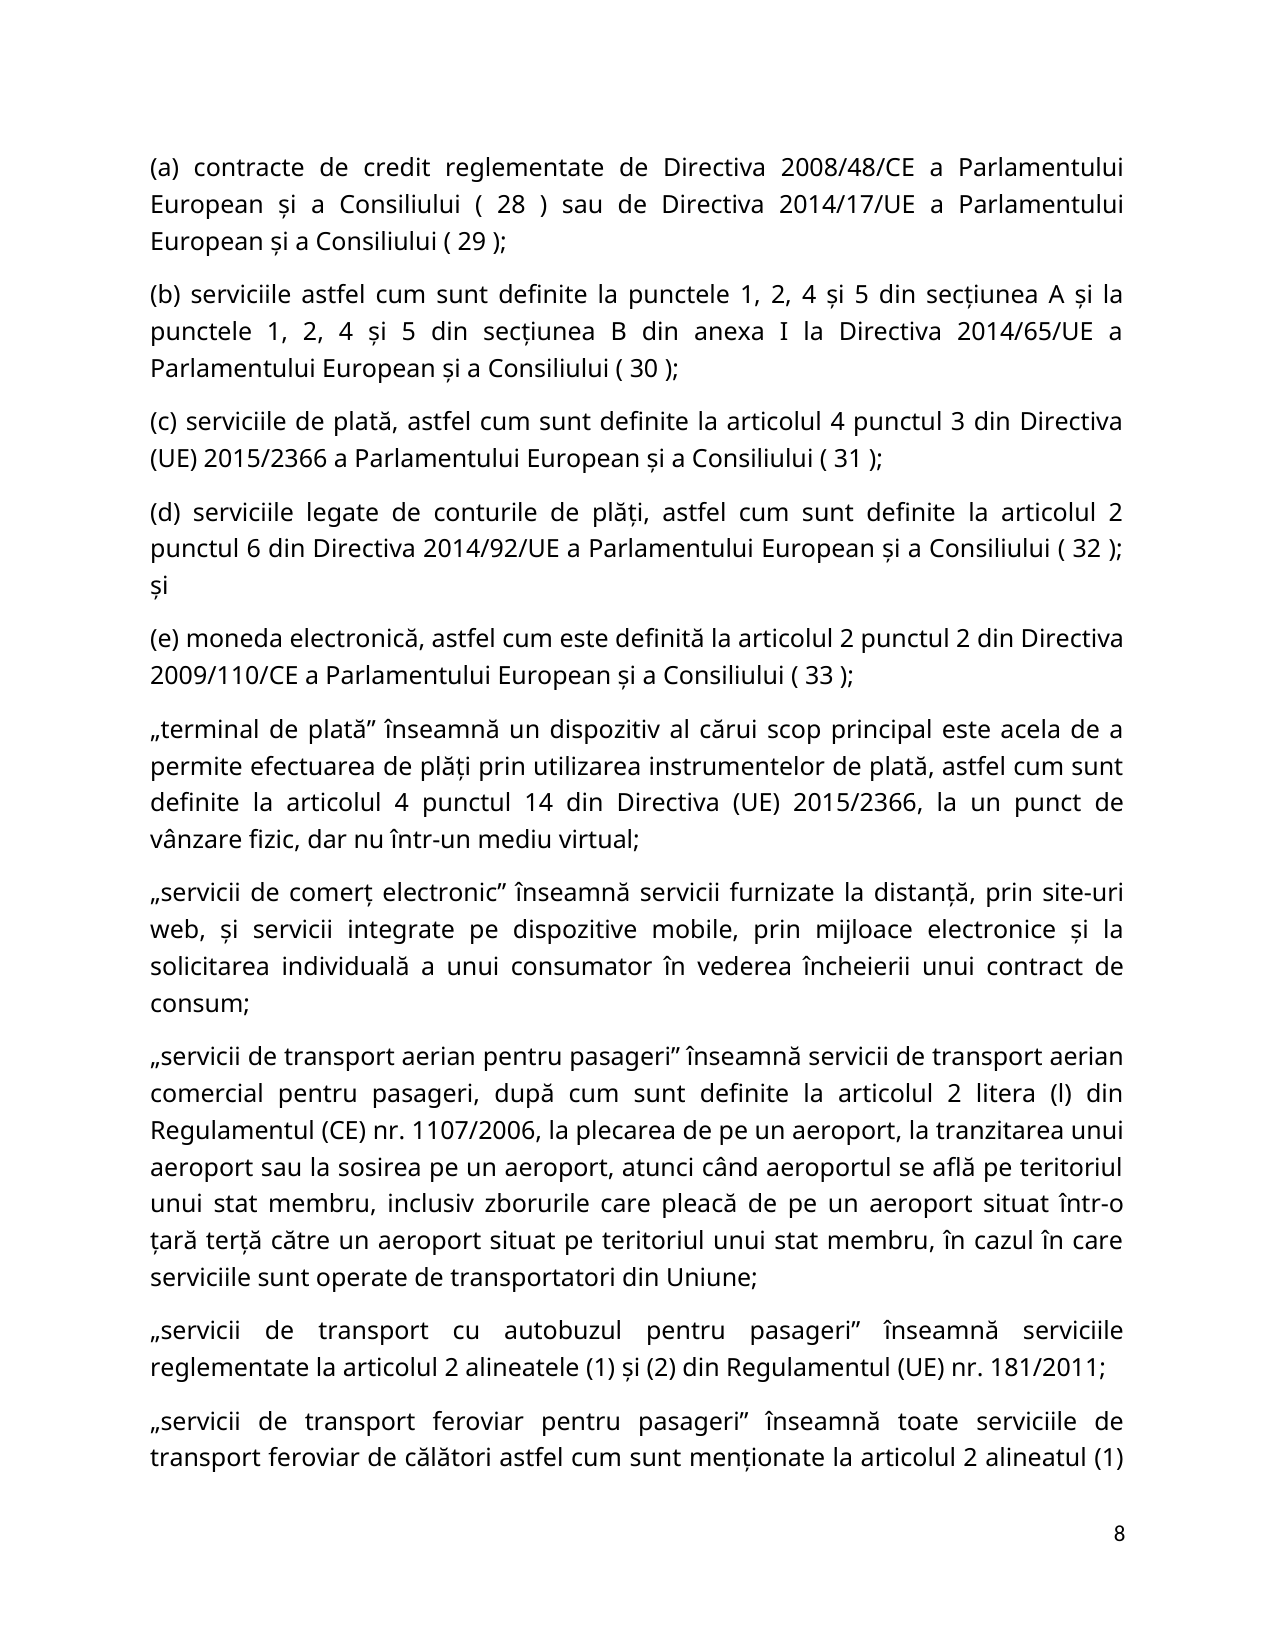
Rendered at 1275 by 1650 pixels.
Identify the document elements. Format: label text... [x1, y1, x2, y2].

text „servicii de transport cu autobuzul pentru pasageri” înseamnă serviciile reglementate la articolul 2 alineatele (1) și (2) din Regulamentul (UE) nr. 181/2011; [150, 1313, 1125, 1384]
text „terminal de plată” înseamnă un dispozitiv al cărui scop principal este acela de a permite efectuarea de plăți prin utilizarea instrumentelor de plată, astfel cum sunt definite la articolul 4 punctul 14 din Directiva (UE) 2015/2366, la un punct de vânzare fizic, dar nu într-un mediu virtual; [150, 711, 1125, 856]
text (b) serviciile astfel cum sunt definite la punctele 1, 2, 4 și 5 din secțiunea A și la punctele 1, 2, 4 și 5 din secțiunea B din anexa I la Directiva 2014/65/UE a Parlamentului European și a Consiliului ( 30 ); [150, 277, 1125, 384]
text „servicii de transport aerian pentru pasageri” înseamnă servicii de transport aerian comercial pentru pasageri, după cum sunt definite la articolul 2 litera (l) din Regulamentul (CE) nr. 1107/2006, la plecarea de pe un aeroport, la tranzitarea unui aeroport sau la sosirea pe un aeroport, atunci când aeroportul se află pe teritoriul unui stat membru, inclusiv zborurile care pleacă de pe un aeroport situat într-o țară terță către un aeroport situat pe teritoriul unui stat membru, în cazul în care serviciile sunt operate de transportatori din Uniune; [150, 1039, 1125, 1293]
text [150, 1403, 1125, 1474]
text (d) serviciile legate de conturile de plăți, astfel cum sunt definite la articolul 2 punctul 6 din Directiva 2014/92/UE a Parlamentului European și a Consiliului ( 32 ); și [150, 494, 1125, 602]
text „servicii de comerț electronic” înseamnă servicii furnizate la distanță, prin site-uri web, și servicii integrate pe dispozitive mobile, prin mijloace electronice și la solicitarea individuală a unui consumator în vederea încheierii unui contract de consum; [150, 875, 1125, 1019]
text (e) moneda electronică, astfel cum este definită la articolul 2 punctul 2 din Directiva 2009/110/CE a Parlamentului European și a Consiliului ( 33 ); [150, 621, 1125, 692]
text (c) serviciile de plată, astfel cum sunt definite la articolul 4 punctul 3 din Directiva (UE) 2015/2366 a Parlamentului European și a Consiliului ( 31 ); [150, 404, 1125, 475]
text (a) contracte de credit reglementate de Directiva 2008/48/CE a Parlamentului European și a Consiliului ( 28 ) sau de Directiva 2014/17/UE a Parlamentului European și a Consiliului ( 29 ); [150, 150, 1125, 258]
